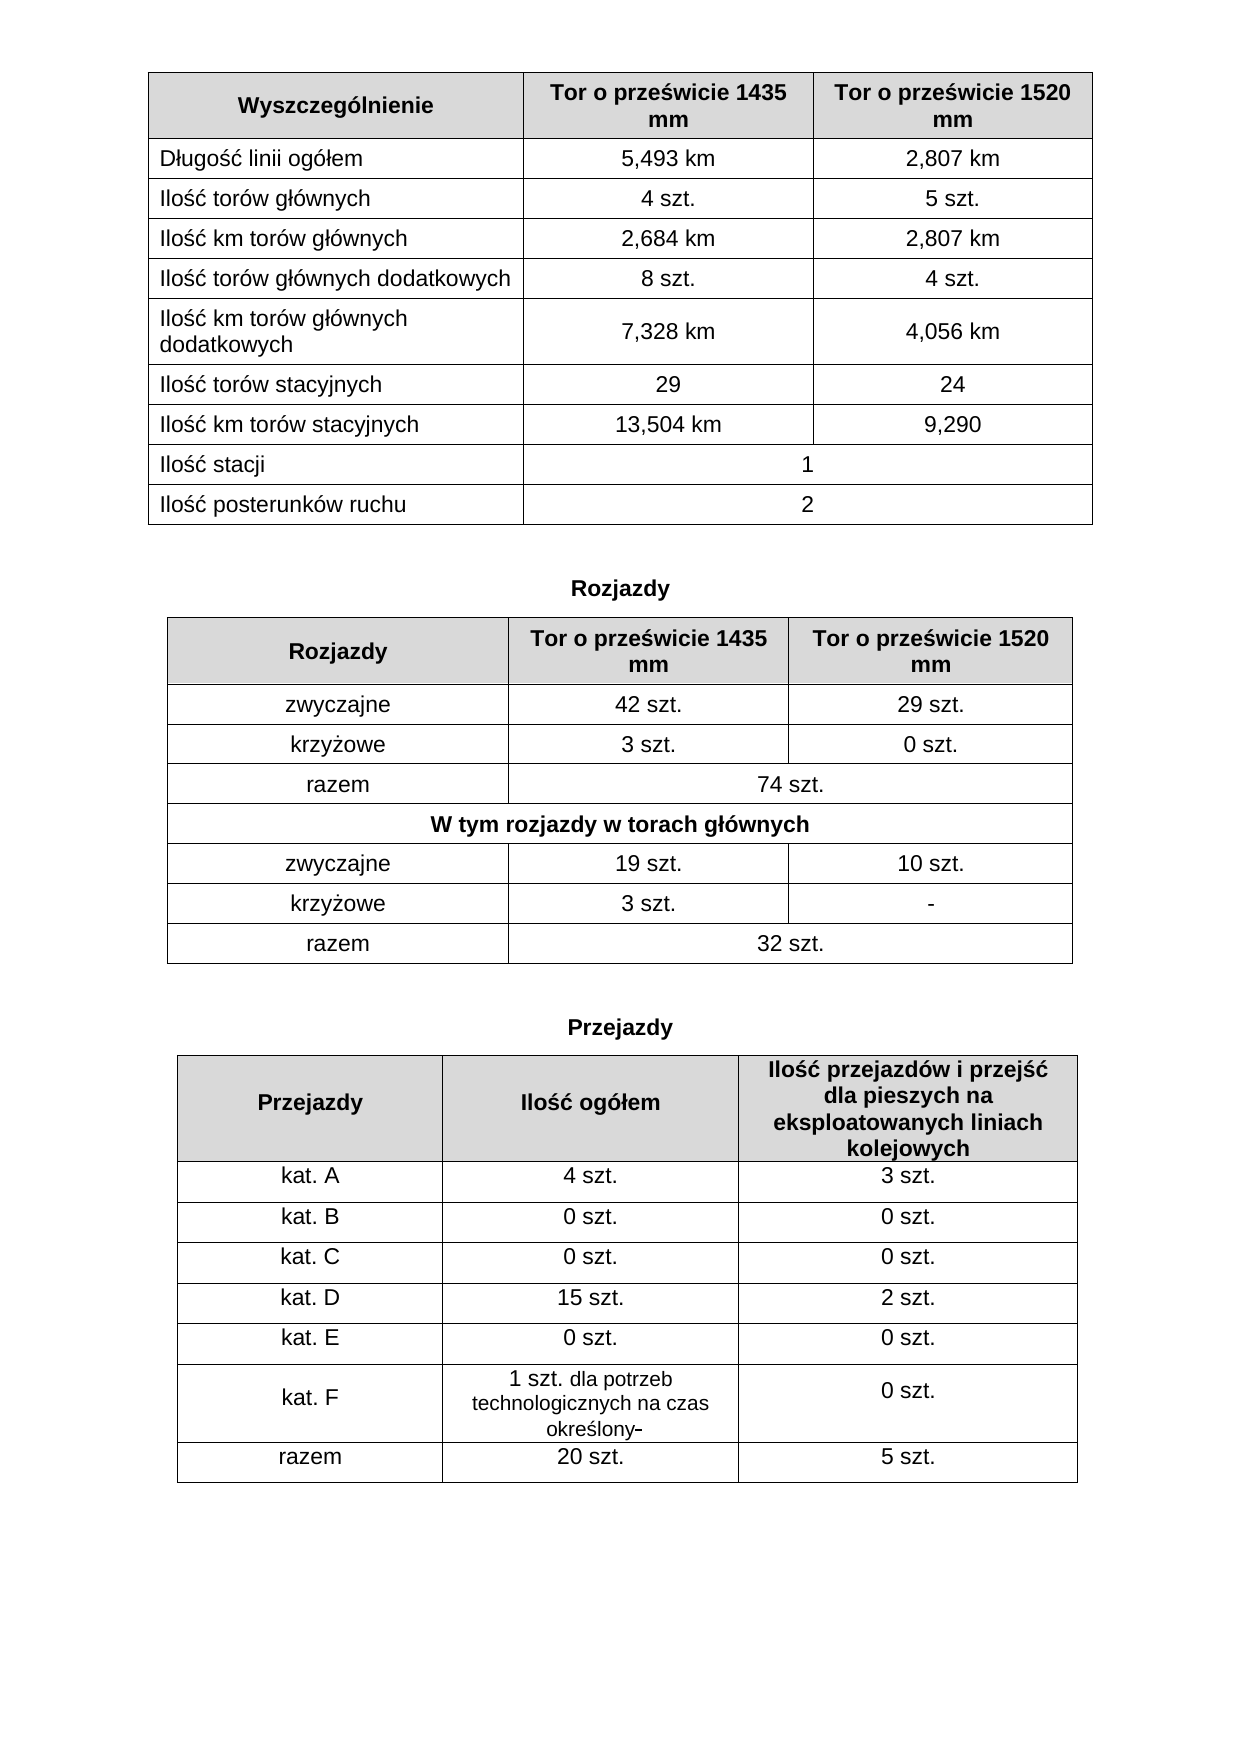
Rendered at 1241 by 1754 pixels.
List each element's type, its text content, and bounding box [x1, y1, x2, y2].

table_cell 42 szt. [509, 685, 788, 723]
table_header Tor o prześwicie 1435 mm [509, 618, 788, 683]
table_cell - [789, 884, 1072, 923]
table_header Tor o prześwicie 1520 mm [814, 73, 1092, 138]
table_cell zwyczajne [168, 685, 508, 723]
table_cell 74 szt. [509, 764, 1072, 803]
table_cell 4,056 km [814, 299, 1092, 364]
table_cell 0 szt. [739, 1365, 1077, 1442]
table_cell 1 [524, 445, 1092, 484]
table_cell 9,290 [814, 405, 1092, 444]
table_cell 4 szt. [814, 259, 1092, 298]
table_cell 15 szt. [443, 1284, 738, 1323]
table_cell Ilość km torów głównych dodatkowych [149, 299, 523, 364]
table_cell 3 szt. [509, 725, 788, 763]
table_cell razem [168, 764, 508, 803]
table_cell razem [178, 1443, 442, 1482]
table_cell 0 szt. [443, 1324, 738, 1364]
table_cell 19 szt. [509, 844, 788, 883]
table_cell 3 szt. [509, 884, 788, 923]
table_cell 5 szt. [814, 179, 1092, 218]
table_cell 0 szt. [739, 1324, 1077, 1364]
table_cell W tym rozjazdy w torach głównych [168, 804, 1072, 843]
table_header Ilość przejazdów i przejść dla pieszych na eksploatowanych liniach kolejowych [739, 1056, 1077, 1161]
table_cell 29 szt. [789, 685, 1072, 723]
table_cell 1 szt. dla potrzeb technologicznych na czas określony [443, 1365, 738, 1442]
table_header Tor o prześwicie 1520 mm [789, 618, 1072, 683]
table_cell 2,684 km [524, 219, 813, 258]
text Przejazdy [148, 1014, 1093, 1040]
table_cell 2 szt. [739, 1284, 1077, 1323]
table_cell 3 szt. [739, 1162, 1077, 1202]
table_cell krzyżowe [168, 725, 508, 763]
table_cell 32 szt. [509, 924, 1072, 963]
table_cell kat. F [178, 1365, 442, 1442]
table_cell 4 szt. [524, 179, 813, 218]
table_cell zwyczajne [168, 844, 508, 883]
table_cell Ilość torów stacyjnych [149, 365, 523, 404]
table_cell 13,504 km [524, 405, 813, 444]
table_cell Ilość stacji [149, 445, 523, 484]
table_cell Ilość posterunków ruchu [149, 485, 523, 523]
table_cell 2,807 km [814, 219, 1092, 258]
table_cell Ilość torów głównych dodatkowych [149, 259, 523, 298]
table_cell kat. E [178, 1324, 442, 1364]
table_cell kat. A [178, 1162, 442, 1202]
table_header Tor o prześwicie 1435 mm [524, 73, 813, 138]
table_cell razem [168, 924, 508, 963]
table_cell Długość linii ogółem [149, 139, 523, 178]
table_header Ilość ogółem [443, 1056, 738, 1161]
table_cell kat. B [178, 1203, 442, 1242]
table_cell 8 szt. [524, 259, 813, 298]
table_cell Ilość torów głównych [149, 179, 523, 218]
table_cell 0 szt. [443, 1203, 738, 1242]
table_cell 0 szt. [739, 1203, 1077, 1242]
table_cell 7,328 km [524, 299, 813, 364]
table_cell 2 [524, 485, 1092, 523]
table_cell 2,807 km [814, 139, 1092, 178]
table_cell 5 szt. [739, 1443, 1077, 1482]
table_cell Ilość km torów stacyjnych [149, 405, 523, 444]
table_cell 10 szt. [789, 844, 1072, 883]
table_cell 0 szt. [739, 1243, 1077, 1283]
table_cell 29 [524, 365, 813, 404]
table_cell 0 szt. [443, 1243, 738, 1283]
table_cell 20 szt. [443, 1443, 738, 1482]
table_cell kat. C [178, 1243, 442, 1283]
table_cell Ilość km torów głównych [149, 219, 523, 258]
table_cell 5,493 km [524, 139, 813, 178]
table_cell 24 [814, 365, 1092, 404]
table_cell kat. D [178, 1284, 442, 1323]
text Rozjazdy [148, 574, 1093, 601]
table_cell 4 szt. [443, 1162, 738, 1202]
table_header Przejazdy [178, 1056, 442, 1161]
table_header Rozjazdy [168, 618, 508, 683]
table_header Wyszczególnienie [149, 73, 523, 138]
table_cell krzyżowe [168, 884, 508, 923]
table_cell 0 szt. [789, 725, 1072, 763]
